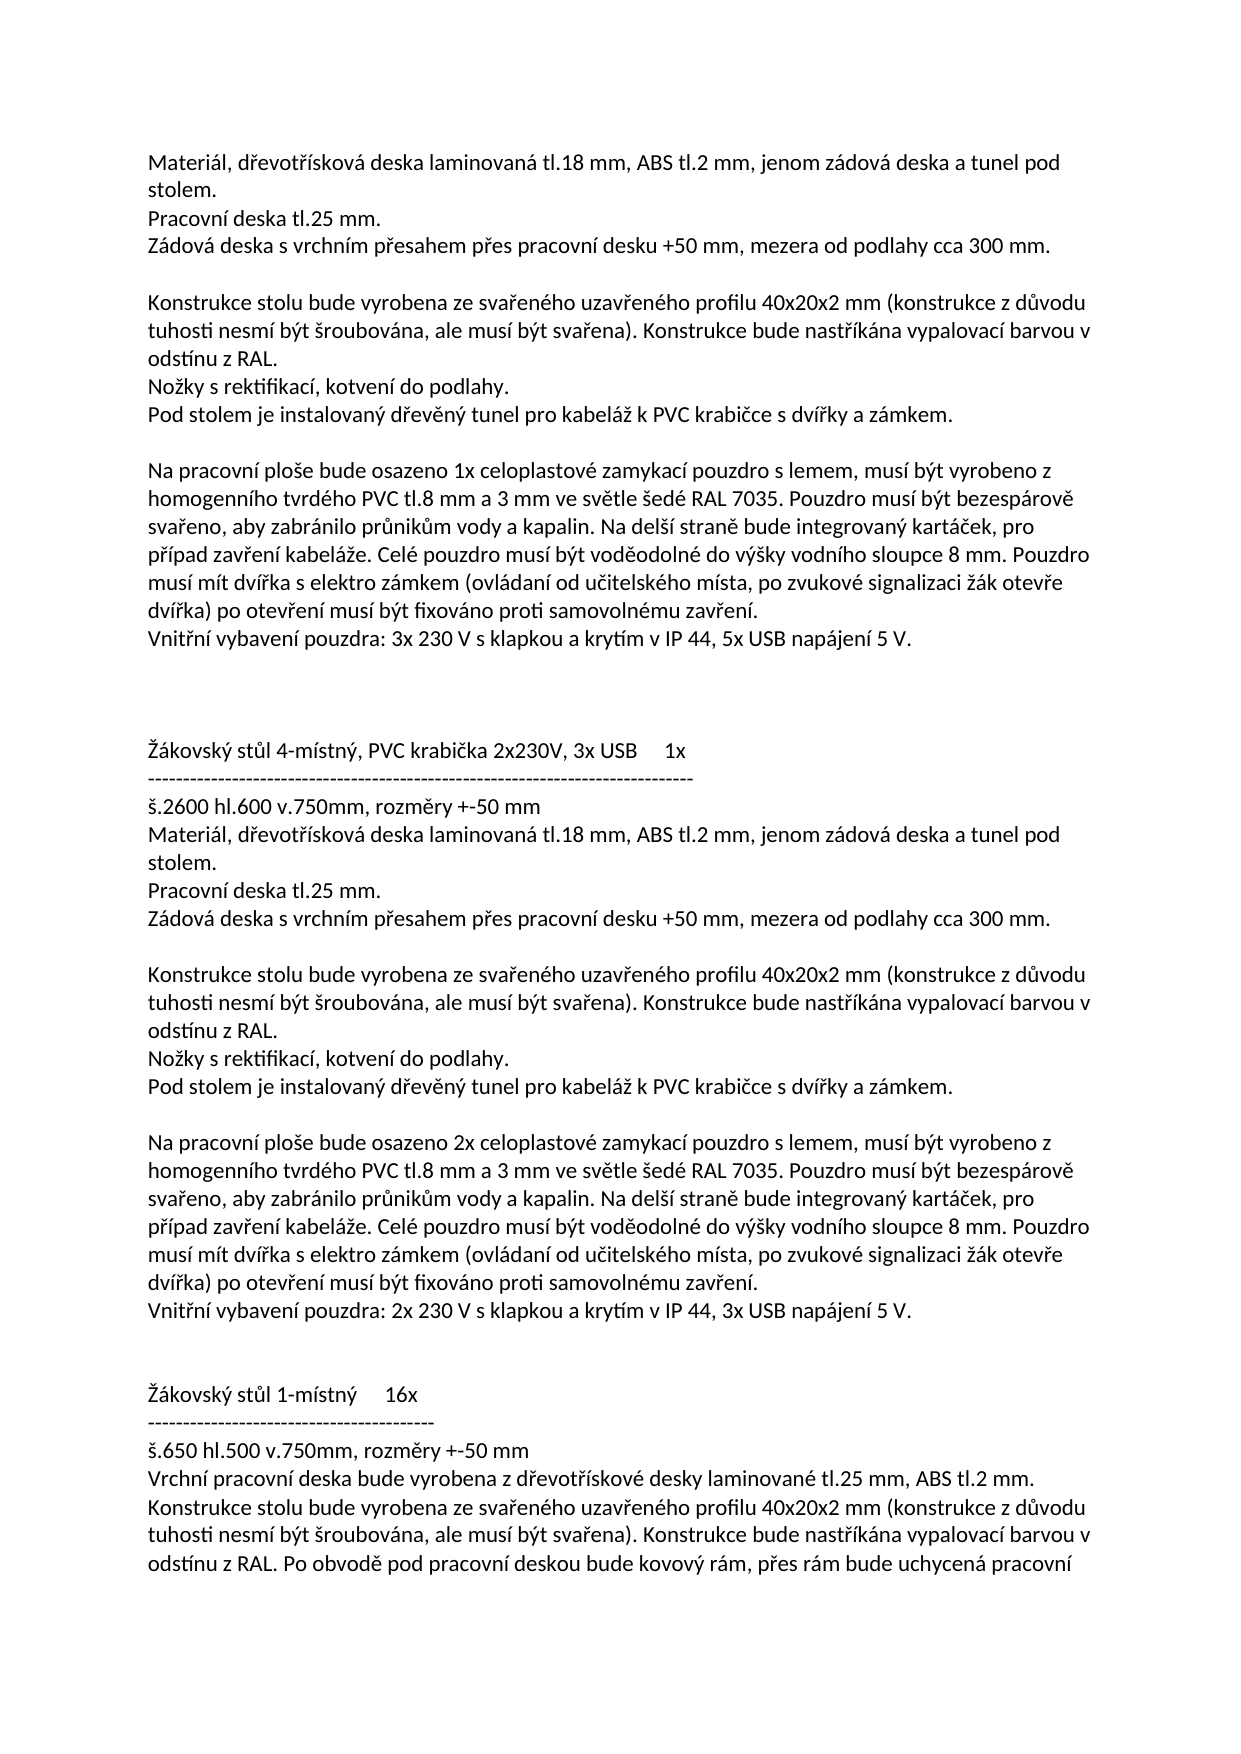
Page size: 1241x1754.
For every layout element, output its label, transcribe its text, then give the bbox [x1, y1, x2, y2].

text Konstrukce stolu bude vyrobena ze svařeného uzavřeného profilu 40x20x2 mm (konstrukce z důvodu tuhosti nesmí být šroubována, ale musí být svařena). Konstrukce bude nastříkána vypalovací barvou v odstínu z RAL. [148, 960, 1093, 1044]
text Na pracovní ploše bude osazeno 1x celoplastové zamykací pouzdro s lemem, musí být vyrobeno z homogenního tvrdého PVC tl.8 mm a 3 mm ve světle šedé RAL 7035. Pouzdro musí být bezespárově svařeno, aby zabránilo průnikům vody a kapalin. Na delší straně bude integrovaný kartáček, pro případ zavření kabeláže. Celé pouzdro musí být voděodolné do výšky vodního sloupce 8 mm. Pouzdro musí mít dvířka s elektro zámkem (ovládaní od učitelského místa, po zvukové signalizaci žák otevře dvířka) po otevření musí být fixováno proti samovolnému zavření. [148, 456, 1093, 624]
text Zádová deska s vrchním přesahem přes pracovní desku +50 mm, mezera od podlahy cca 300 mm. [148, 904, 1093, 932]
text Pod stolem je instalovaný dřevěný tunel pro kabeláž k PVC krabičce s dvířky a zámkem. [148, 400, 1093, 428]
text Žákovský stůl 4-místný, PVC krabička 2x230V, 3x USB 1x ------------------------------------------------------------------------------ š.2600 hl.600 v.750mm, rozměry +-50 mm [148, 736, 1093, 820]
text Vnitřní vybavení pouzdra: 2x 230 V s klapkou a krytím v IP 44, 3x USB napájení 5 V. [148, 1296, 1093, 1324]
text Vnitřní vybavení pouzdra: 3x 230 V s klapkou a krytím v IP 44, 5x USB napájení 5 V. [148, 624, 1093, 652]
text Nožky s rektifikací, kotvení do podlahy. [148, 1044, 1093, 1072]
text Vrchní pracovní deska bude vyrobena z dřevotřískové desky laminované tl.25 mm, ABS tl.2 mm. [148, 1464, 1093, 1493]
text Nožky s rektifikací, kotvení do podlahy. [148, 372, 1093, 400]
text Pracovní deska tl.25 mm. [148, 876, 1093, 904]
text Konstrukce stolu bude vyrobena ze svařeného uzavřeného profilu 40x20x2 mm (konstrukce z důvodu tuhosti nesmí být šroubována, ale musí být svařena). Konstrukce bude nastříkána vypalovací barvou v odstínu z RAL. [148, 288, 1093, 372]
text Žákovský stůl 1-místný 16x ----------------------------------------- š.650 hl.500 v.750mm, rozměry +-50 mm [148, 1381, 1093, 1464]
text Na pracovní ploše bude osazeno 2x celoplastové zamykací pouzdro s lemem, musí být vyrobeno z homogenního tvrdého PVC tl.8 mm a 3 mm ve světle šedé RAL 7035. Pouzdro musí být bezespárově svařeno, aby zabránilo průnikům vody a kapalin. Na delší straně bude integrovaný kartáček, pro případ zavření kabeláže. Celé pouzdro musí být voděodolné do výšky vodního sloupce 8 mm. Pouzdro musí mít dvířka s elektro zámkem (ovládaní od učitelského místa, po zvukové signalizaci žák otevře dvířka) po otevření musí být fixováno proti samovolnému zavření. [148, 1128, 1093, 1296]
text Materiál, dřevotřísková deska laminovaná tl.18 mm, ABS tl.2 mm, jenom zádová deska a tunel pod stolem. [148, 148, 1093, 204]
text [148, 1493, 1093, 1577]
text Zádová deska s vrchním přesahem přes pracovní desku +50 mm, mezera od podlahy cca 300 mm. [148, 232, 1093, 260]
text Pod stolem je instalovaný dřevěný tunel pro kabeláž k PVC krabičce s dvířky a zámkem. [148, 1072, 1093, 1100]
text Pracovní deska tl.25 mm. [148, 204, 1093, 232]
text Materiál, dřevotřísková deska laminovaná tl.18 mm, ABS tl.2 mm, jenom zádová deska a tunel pod stolem. [148, 820, 1093, 876]
